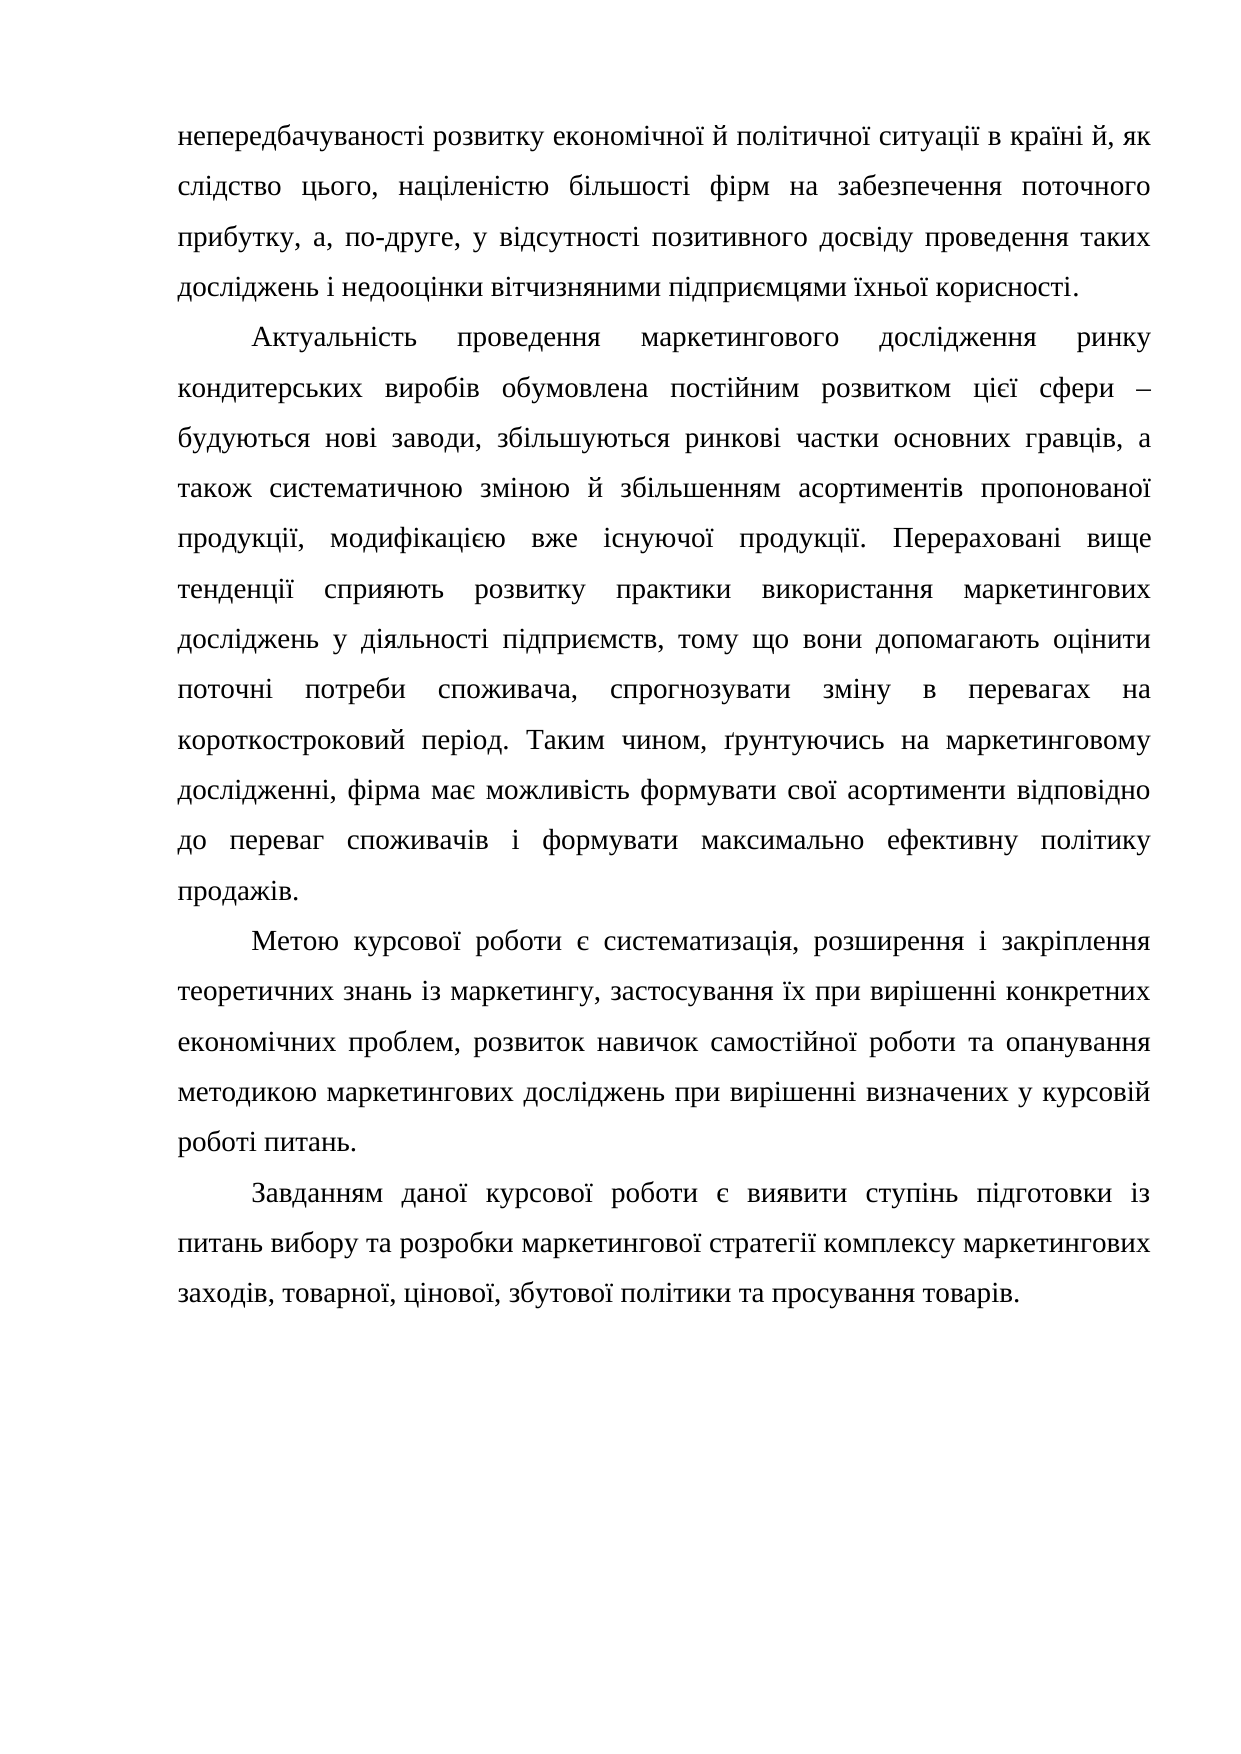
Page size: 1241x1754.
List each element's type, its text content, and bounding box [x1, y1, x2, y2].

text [177, 118, 1152, 303]
text Метою курсової роботи є систематизація, розширення і закріплення теоретичних знань із маркетингу, застосування їх при вирішенні конкретних економічних проблем, розвиток навичок самостійної роботи та опанування методикою маркетингових досліджень при вирішенні визначених у курсовій роботі питань. [177, 923, 1152, 1158]
text Завданням даної курсової роботи є виявити ступінь підготовки із питань вибору та розробки маркетингової стратегії комплексу маркетингових заходів, товарної, цінової, збутової політики та просування товарів. [177, 1175, 1152, 1309]
text Актуальність проведення маркетингового дослідження ринку кондитерських виробів обумовлена постійним розвитком цієї сфери – будуються нові заводи, збільшуються ринкові частки основних гравців, а також систематичною зміною й збільшенням асортиментів пропонованої продукції, модифікацією вже існуючої продукції. Перераховані вище тенденції сприяють розвитку практики використання маркетингових досліджень у діяльності підприємств, тому що вони допомагають оцінити поточні потреби споживача, спрогнозувати зміну в перевагах на короткостроковий період. Таким чином, ґрунтуючись на маркетинговому дослідженні, фірма має можливість формувати свої асортименти відповідно до переваг споживачів і формувати максимально ефективну політику продажів. [177, 319, 1152, 906]
